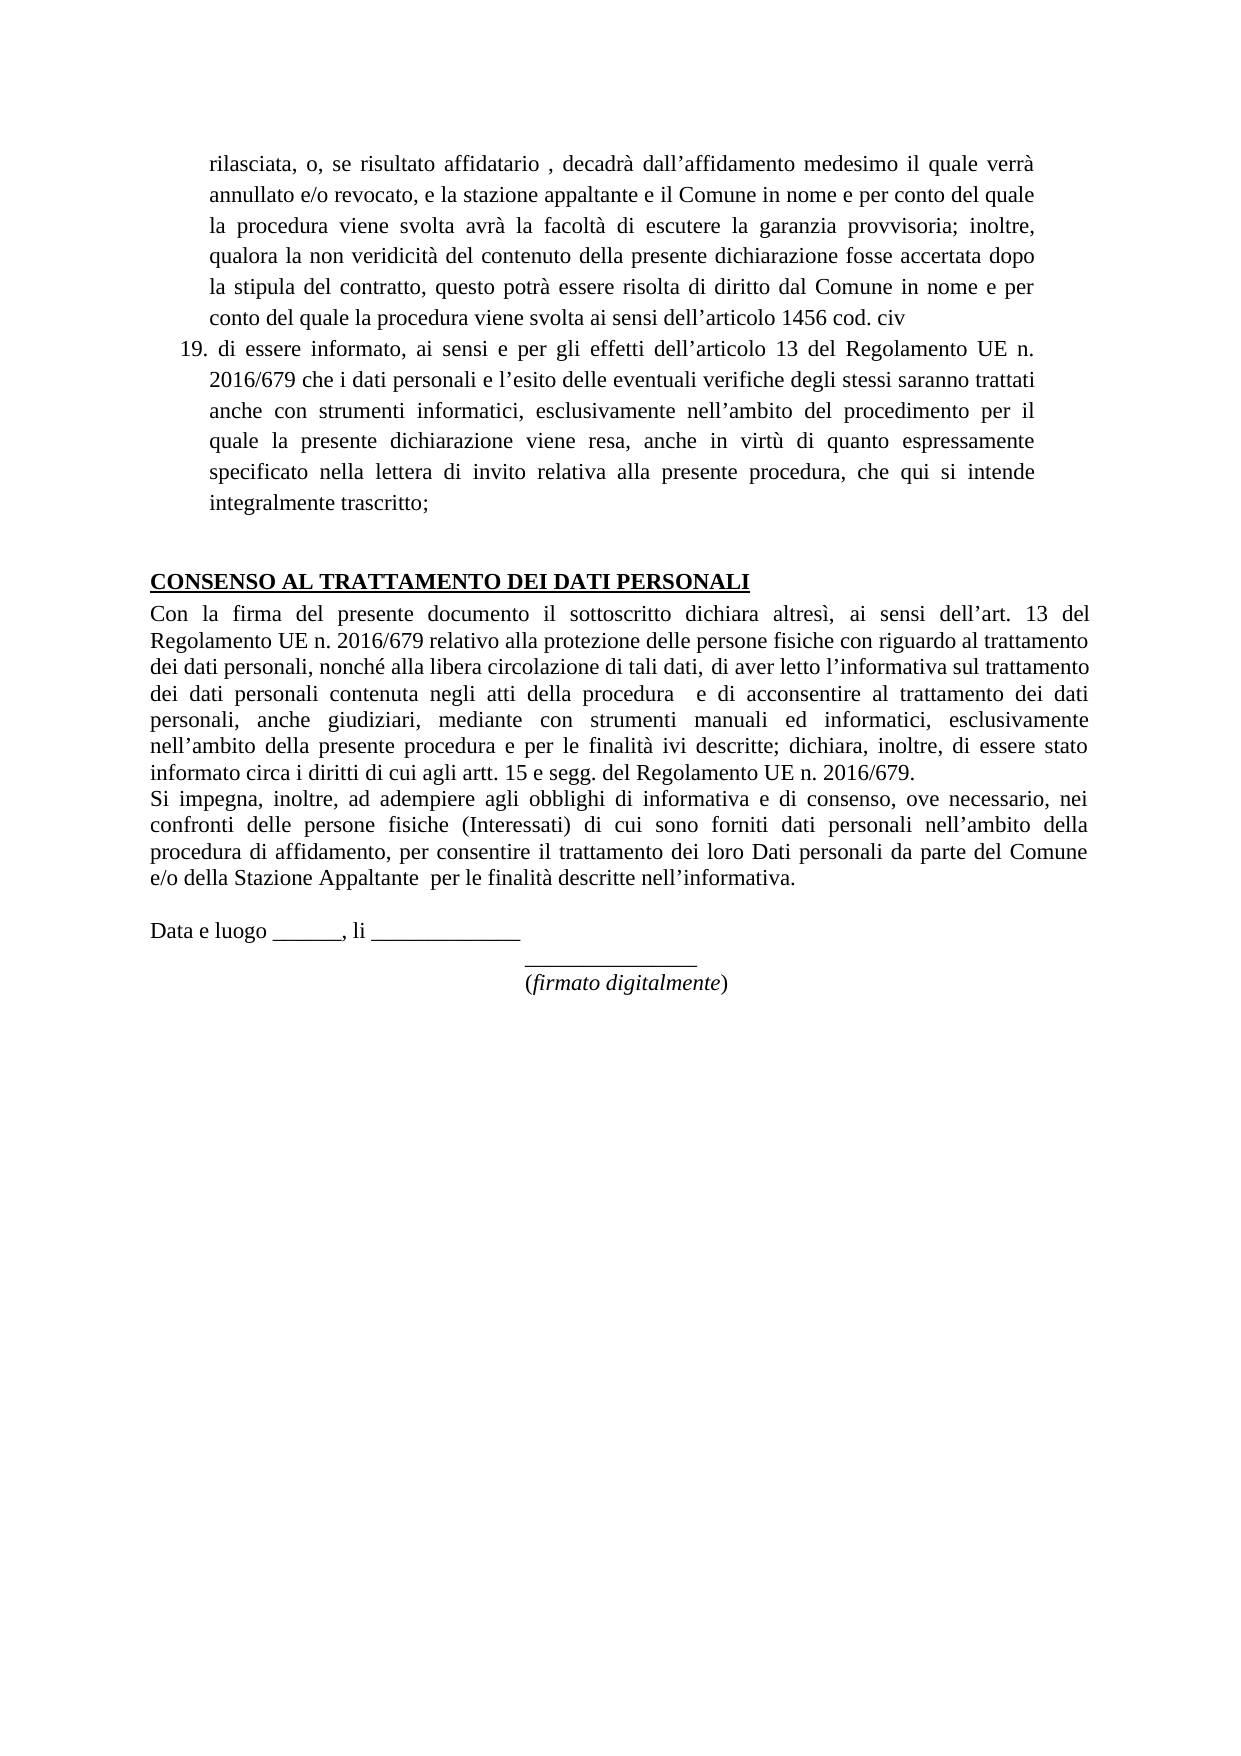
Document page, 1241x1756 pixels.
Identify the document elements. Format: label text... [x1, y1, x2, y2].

text (firmato digitalmente) [206, 969, 1090, 996]
text Con la firma del presente documento il sottoscritto dichiara altresì, ai sensi dell’art. 13 del Regolamento UE n. 2016/679 relativo alla protezione delle persone fisiche con riguardo al trattamento dei dati personali, nonché alla libera circolazione di tali dati, di aver letto l’informativa sul trattamento dei dati personali contenuta negli atti della procedura e di acconsentire al trattamento dei dati personali, anche giudiziari, mediante con strumenti manuali ed informatici, esclusivamente nell’ambito della presente procedura e per le finalità ivi descritte; dichiara, inoltre, di essere stato informato circa i diritti di cui agli artt. 15 e segg. del Regolamento UE n. 2016/679. [150, 601, 1090, 785]
text 19. di essere informato, ai sensi e per gli effetti dell’articolo 13 del Regolamento UE n. 2016/679 che i dati personali e l’esito delle eventuali verifiche degli stessi saranno trattati anche con strumenti informatici, esclusivamente nell’ambito del procedimento per il quale la presente dichiarazione viene resa, anche in virtù di quanto espressamente specificato nella lettera di invito relativa alla presente procedura, che qui si intende integralmente trascritto; [179, 335, 1036, 516]
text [165, 150, 1036, 331]
text _______________ [519, 943, 1090, 969]
text Data e luogo ______, li _____________ [150, 917, 1090, 943]
list CONSENSO AL TRATTAMENTO DEI DATI PERSONALI [150, 546, 1090, 601]
text Si impegna, inoltre, ad adempiere agli obblighi di informativa e di consenso, ove necessario, nei confronti delle persone fisiche (Interessati) di cui sono forniti dati personali nell’ambito della procedura di affidamento, per consentire il trattamento dei loro Dati personali da parte del Comune e/o della Stazione Appaltante per le finalità descritte nell’informativa. [150, 785, 1090, 890]
